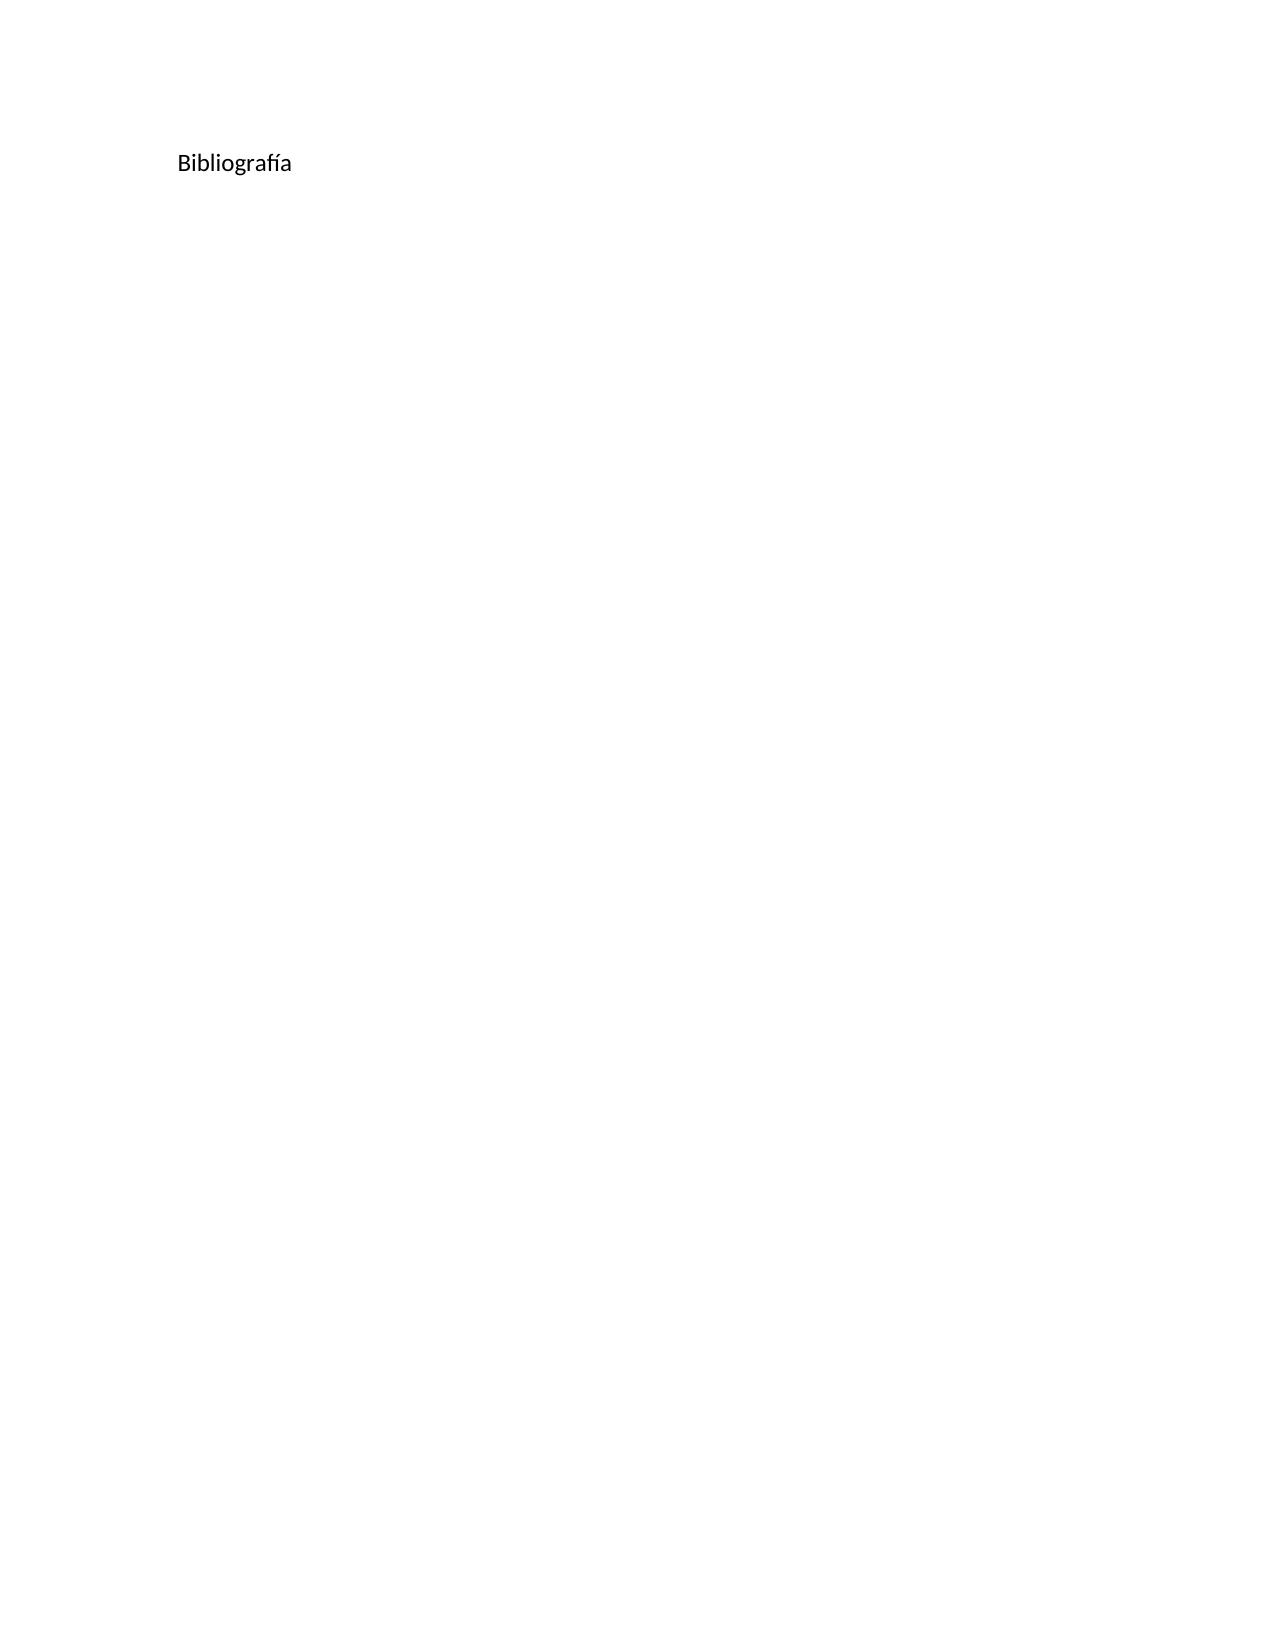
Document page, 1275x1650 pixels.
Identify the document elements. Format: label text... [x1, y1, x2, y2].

text Bibliografía [177, 148, 1098, 178]
